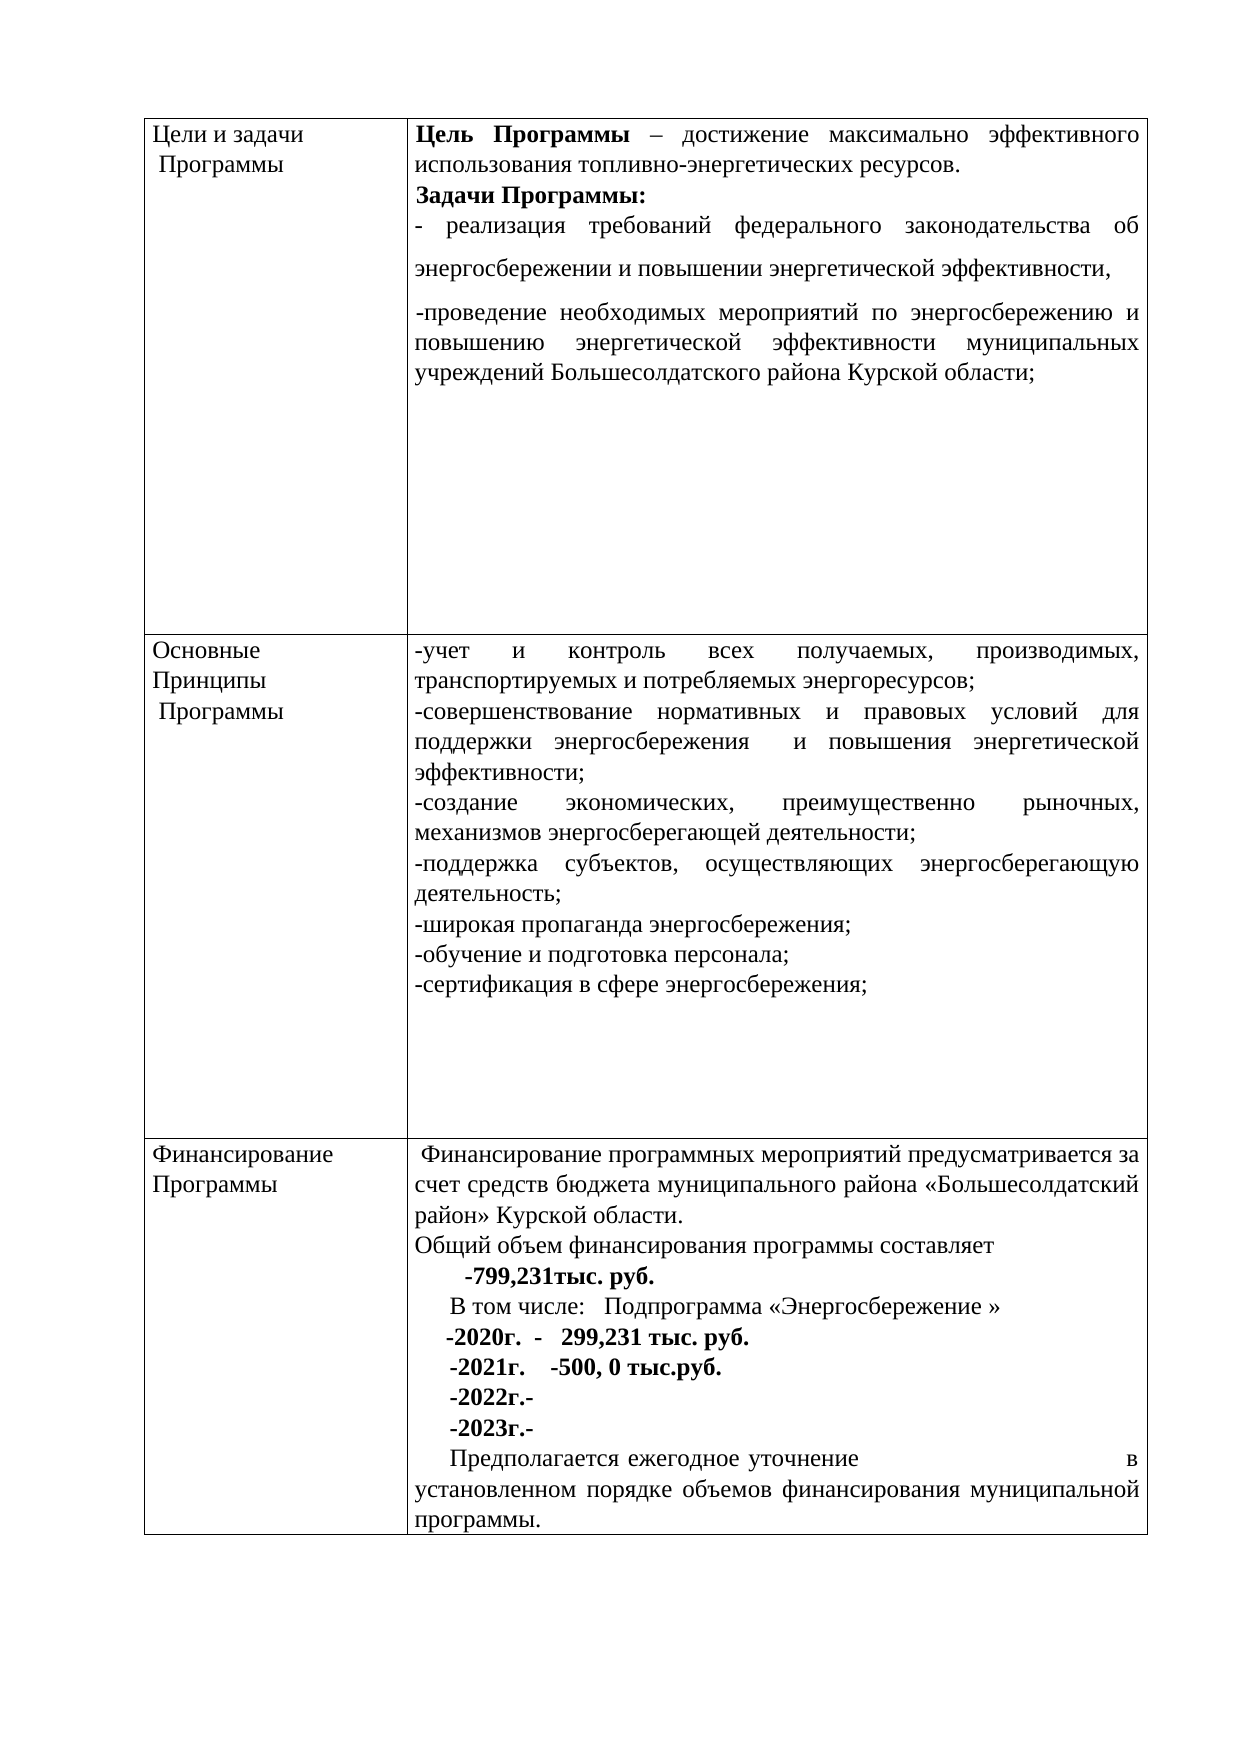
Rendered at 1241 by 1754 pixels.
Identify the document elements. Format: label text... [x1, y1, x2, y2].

table_cell Цели и задачи Программы [145, 119, 407, 634]
table_cell Цель Программы – достижение максимально эффективного использования топливно-энергетических ресурсов. Задачи Программы: - реализация требований федерального законодательства об энергосбережении и повышении энергетической эффективности, -проведение необходимых мероприятий по энергосбережению и повышению энергетической эффективности муниципальных учреждений Большесолдатского района Курской области; [408, 119, 1147, 634]
table_cell Финансирование программных мероприятий предусматривается за счет средств бюджета муниципального района «Большесолдатский район» Курской области. Общий объем финансирования программы составляет -799,231тыс. руб. В том числе: Подпрограмма «Энергосбережение » -2020г. - 299,231 тыс. руб. -2021г. -500, 0 тыс.руб. -2022г.- -2023г.- Предполагается ежегодное уточнение в установленном порядке объемов финансирования муниципальной программы. [408, 1139, 1147, 1534]
table_cell Финансирование Программы [145, 1139, 407, 1534]
table_cell Основные Принципы Программы [145, 635, 407, 1138]
table_cell -учет и контроль всех получаемых, производимых, транспортируемых и потребляемых энергоресурсов; -совершенствование нормативных и правовых условий для поддержки энергосбережения и повышения энергетической эффективности; -создание экономических, преимущественно рыночных, механизмов энергосберегающей деятельности; -поддержка субъектов, осуществляющих энергосберегающую деятельность; -широкая пропаганда энергосбережения; -обучение и подготовка персонала; -сертификация в сфере энергосбережения; [408, 635, 1147, 1138]
